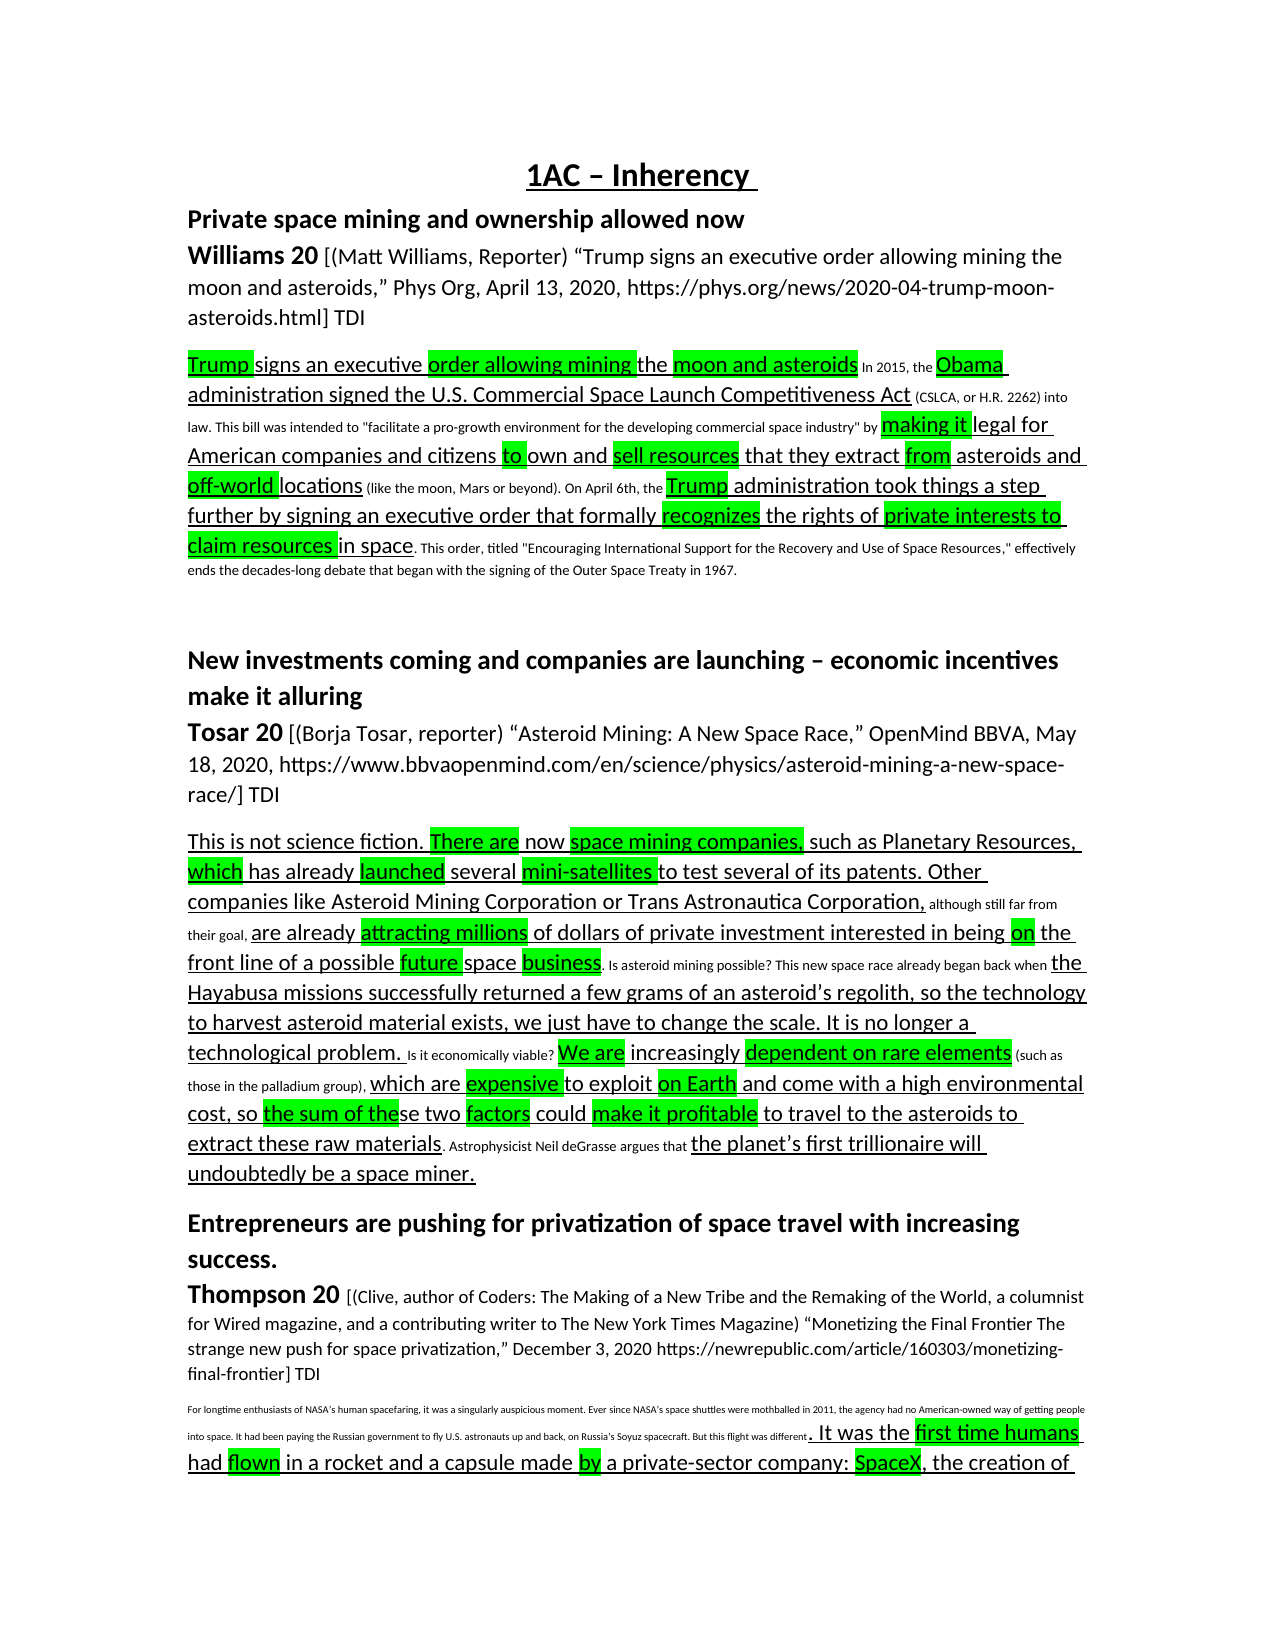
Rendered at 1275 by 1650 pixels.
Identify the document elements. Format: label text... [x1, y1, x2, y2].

subtitle Private space mining and ownership allowed now [187, 202, 1087, 235]
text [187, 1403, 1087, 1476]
text This is not science fiction. There are now space mining companies, such as Planetary Resources, which has already launched several mini-satellites to test several of its patents. Other companies like Asteroid Mining Corporation or Trans Astronautica Corporation, although still far from their goal, are already attracting millions of dollars of private investment interested in being on the front line of a possible future space business. Is asteroid mining possible? This new space race already began back when the Hayabusa missions successfully returned a few grams of an asteroid’s regolith, so the technology to harvest asteroid material exists, we just have to change the scale. It is no longer a technological problem. Is it economically viable? We are increasingly dependent on rare elements (such as those in the palladium group), which are expensive to exploit on Earth and come with a high environmental cost, so the sum of these two factors could make it profitable to travel to the asteroids to extract these raw materials. Astrophysicist Neil deGrasse argues that the planet’s first trillionaire will undoubtedly be a space miner. [187, 827, 1087, 1002]
text This is not science fiction. There are now space mining companies, such as Planetary Resources, which has already launched several mini-satellites to test several of its patents. Other companies like Asteroid Mining Corporation or Trans Astronautica Corporation, although still far from their goal, are already attracting millions of dollars of private investment interested in being on the front line of a possible future space business. Is asteroid mining possible? This new space race already began back when the Hayabusa missions successfully returned a few grams of an asteroid’s regolith, so the technology to harvest asteroid material exists, we just have to change the scale. It is no longer a technological problem. Is it economically viable? We are increasingly dependent on rare elements (such as those in the palladium group), which are expensive to exploit on Earth and come with a high environmental cost, so the sum of these two factors could make it profitable to travel to the asteroids to extract these raw materials. Astrophysicist Neil deGrasse argues that the planet’s first trillionaire will undoubtedly be a space miner. [187, 1003, 1087, 1187]
subtitle Entrepreneurs are pushing for privatization of space travel with increasing success. [187, 1206, 1087, 1275]
text Williams 20 [(Matt Williams, Reporter) “Trump signs an executive order allowing mining the moon and asteroids,” Phys Org, April 13, 2020, https://phys.org/news/2020-04-trump-moon-asteroids.html] TDI [187, 238, 1087, 331]
text Thompson 20 [(Clive, author of Coders: The Making of a New Tribe and the Remaking of the World, a columnist for Wired magazine, and a contributing writer to The New York Times Magazine) “Monetizing the Final Frontier The strange new push for space privatization,” December 3, 2020 https://newrepublic.com/article/160303/monetizing-final-frontier] TDI [187, 1277, 1087, 1384]
text Trump signs an executive order allowing mining the moon and asteroids In 2015, the Obama administration signed the U.S. Commercial Space Launch Competitiveness Act (CSLCA, or H.R. 2262) into law. This bill was intended to "facilitate a pro-growth environment for the developing commercial space industry" by making it legal for American companies and citizens to own and sell resources that they extract from asteroids and off-world locations (like the moon, Mars or beyond). On April 6th, the Trump administration took things a step further by signing an executive order that formally recognizes the rights of private interests to claim resources in space. This order, titled "Encouraging International Support for the Recovery and Use of Space Resources," effectively ends the decades-long debate that began with the signing of the Outer Space Treaty in 1967. [187, 350, 1087, 465]
text Trump signs an executive order allowing mining the moon and asteroids In 2015, the Obama administration signed the U.S. Commercial Space Launch Competitiveness Act (CSLCA, or H.R. 2262) into law. This bill was intended to "facilitate a pro-growth environment for the developing commercial space industry" by making it legal for American companies and citizens to own and sell resources that they extract from asteroids and off-world locations (like the moon, Mars or beyond). On April 6th, the Trump administration took things a step further by signing an executive order that formally recognizes the rights of private interests to claim resources in space. This order, titled "Encouraging International Support for the Recovery and Use of Space Resources," effectively ends the decades-long debate that began with the signing of the Outer Space Treaty in 1967. [187, 466, 1087, 579]
subtitle 1AC – Inherency [187, 154, 1087, 195]
text Tosar 20 [(Borja Tosar, reporter) “Asteroid Mining: A New Space Race,” OpenMind BBVA, May 18, 2020, https://www.bbvaopenmind.com/en/science/physics/asteroid-mining-a-new-space-race/] TDI [187, 715, 1087, 808]
subtitle New investments coming and companies are launching – economic incentives make it alluring [187, 643, 1087, 712]
